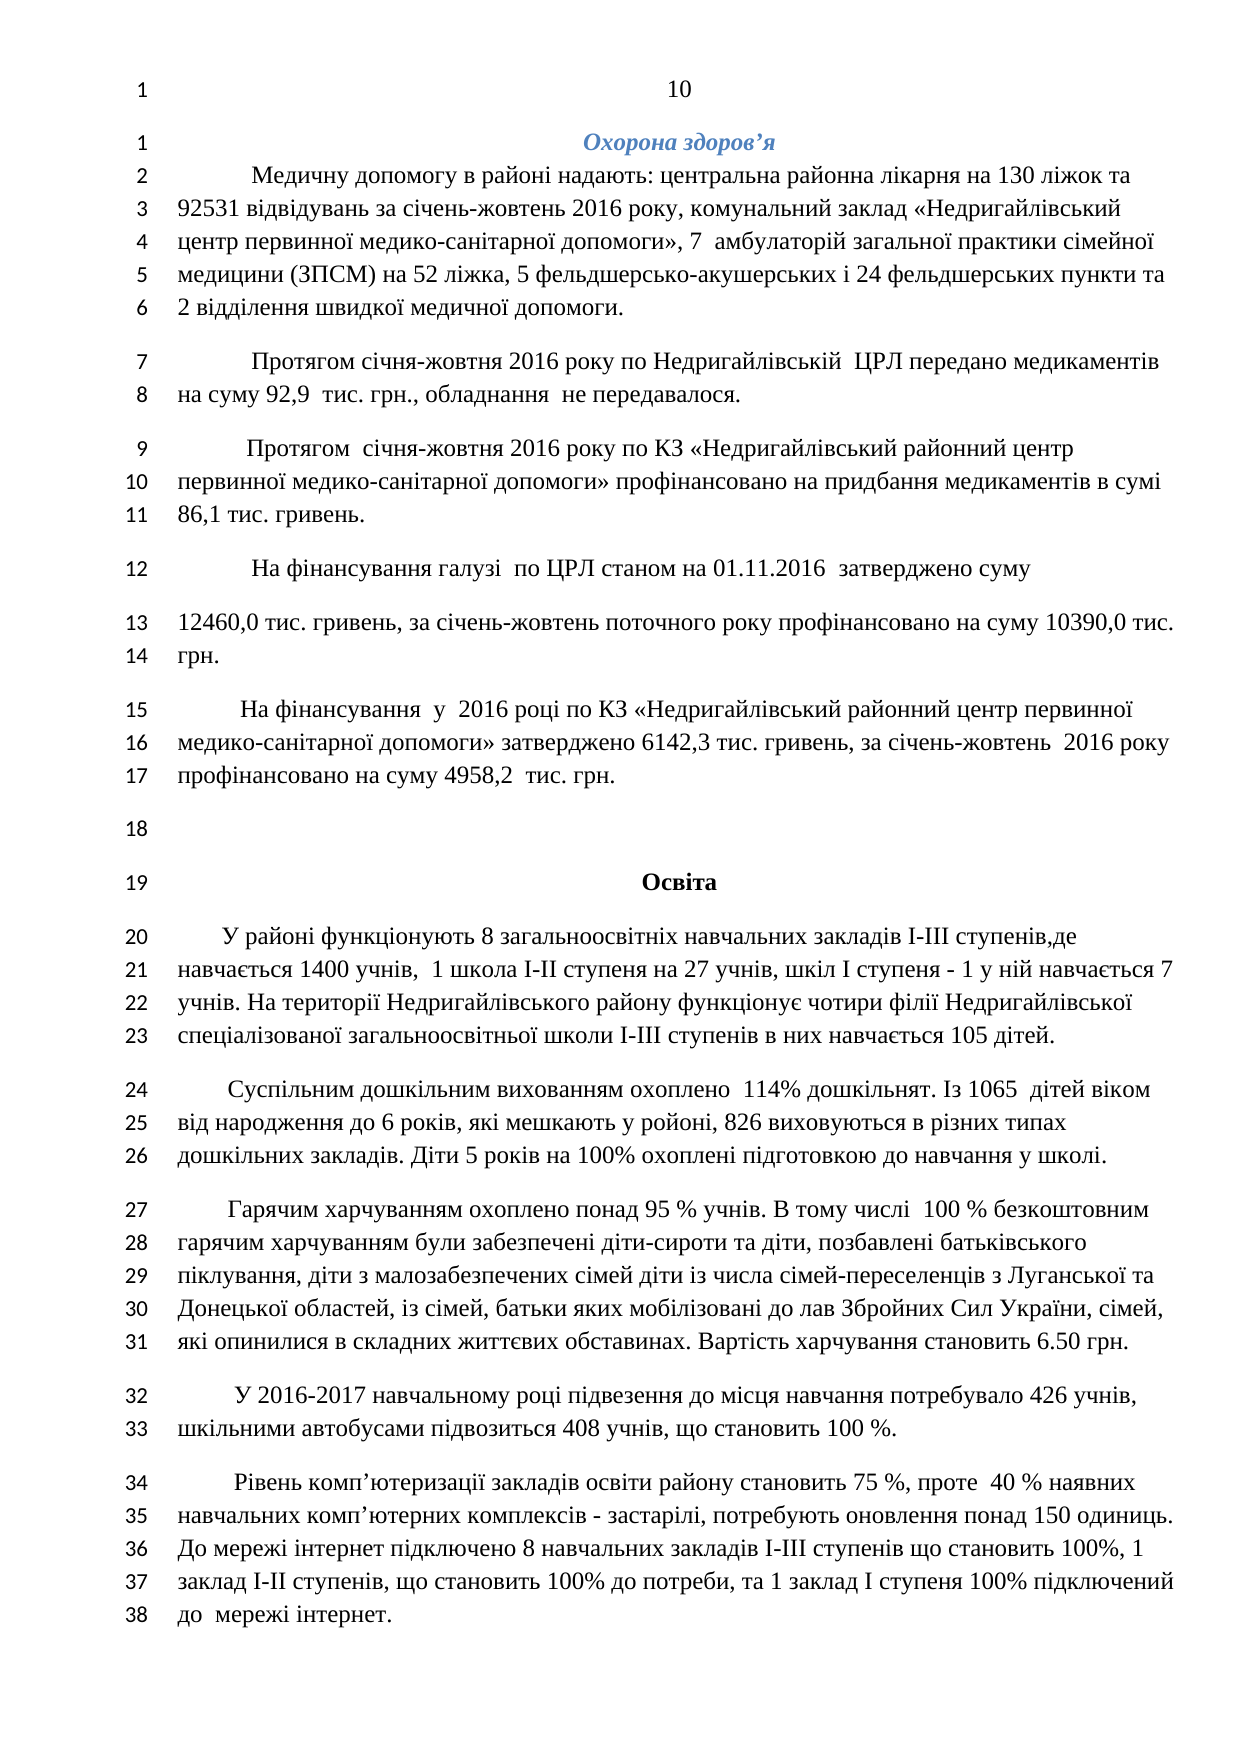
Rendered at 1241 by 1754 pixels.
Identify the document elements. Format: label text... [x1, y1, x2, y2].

text Медичну допомогу в районі надають: центральна районна лікарня на 130 ліжок та 92531 відвідувань за січень-жовтень 2016 року, комунальний заклад «Недригайлівський центр первинної медико-санітарної допомоги», 7 амбулаторій загальної практики сімейної медицини (ЗПСМ) на 52 ліжка, 5 фельдшерсько-акушерських і 24 фельдшерських пункти та 2 відділення швидкої медичної допомоги. [177, 160, 1181, 321]
text Суспільним дошкільним вихованням охоплено 114% дошкільнят. Із 1065 дітей віком від народження до 6 років, які мешкають у ройоні, 826 виховуються в різних типах дошкільних закладів. Діти 5 років на 100% охоплені підготовкою до навчання у школі. [177, 1074, 1181, 1169]
text У 2016-2017 навчальному році підвезення до місця навчання потребувало 426 учнів, шкільними автобусами підвозиться 408 учнів, що становить 100 %. [177, 1380, 1181, 1442]
text У районі функціонують 8 загальноосвітніх навчальних закладів І-ІІІ ступенів,де навчається 1400 учнів, 1 школа І-ІІ ступеня на 27 учнів, шкіл І ступеня - 1 у ній навчається 7 учнів. На території Недригайлівського району функціонує чотири філії Недригайлівської спеціалізованої загальноосвітньої школи І-ІІІ ступенів в них навчається 105 дітей. [177, 921, 1181, 1049]
text Рівень комп’ютеризації закладів освіти району становить 75 %, проте 40 % наявних навчальних комп’ютерних комплексів - застарілі, потребують оновлення понад 150 одиниць. До мережі інтернет підключено 8 навчальних закладів І-ІІІ ступенів що становить 100%, 1 заклад І-ІІ ступенів, що становить 100% до потреби, та 1 заклад І ступеня 100% підключений до мережі інтернет. [177, 1467, 1181, 1628]
text Освіта [177, 867, 1181, 896]
text На фінансування у 2016 році по КЗ «Недригайлівський районний центр первинної медико-санітарної допомоги» затверджено 6142,3 тис. гривень, за січень-жовтень 2016 року профінансовано на суму 4958,2 тис. грн. [177, 694, 1181, 788]
subtitle Охорона здоров’я [177, 127, 1181, 156]
text 12460,0 тис. гривень, за січень-жовтень поточного року профінансовано на суму 10390,0 тис. грн. [177, 607, 1181, 669]
text Гарячим харчуванням охоплено понад 95 % учнів. В тому числі 100 % безкоштовним гарячим харчуванням були забезпечені діти-сироти та діти, позбавлені батьківського піклування, діти з малозабезпечених сімей діти із числа сімей-переселенців з Луганської та Донецької областей, із сімей, батьки яких мобілізовані до лав Збройних Сил України, сімей, які опинилися в складних життєвих обставинах. Вартість харчування становить 6.50 грн. [177, 1194, 1181, 1355]
text На фінансування галузі по ЦРЛ станом на 01.11.2016 затверджено суму [177, 553, 1181, 582]
text Протягом січня-жовтня 2016 року по КЗ «Недригайлівський районний центр первинної медико-санітарної допомоги» профінансовано на придбання медикаментів в сумі 86,1 тис. гривень. [177, 433, 1181, 528]
text Протягом січня-жовтня 2016 року по Недригайлівській ЦРЛ передано медикаментів на суму 92,9 тис. грн., обладнання не передавалося. [177, 346, 1181, 408]
